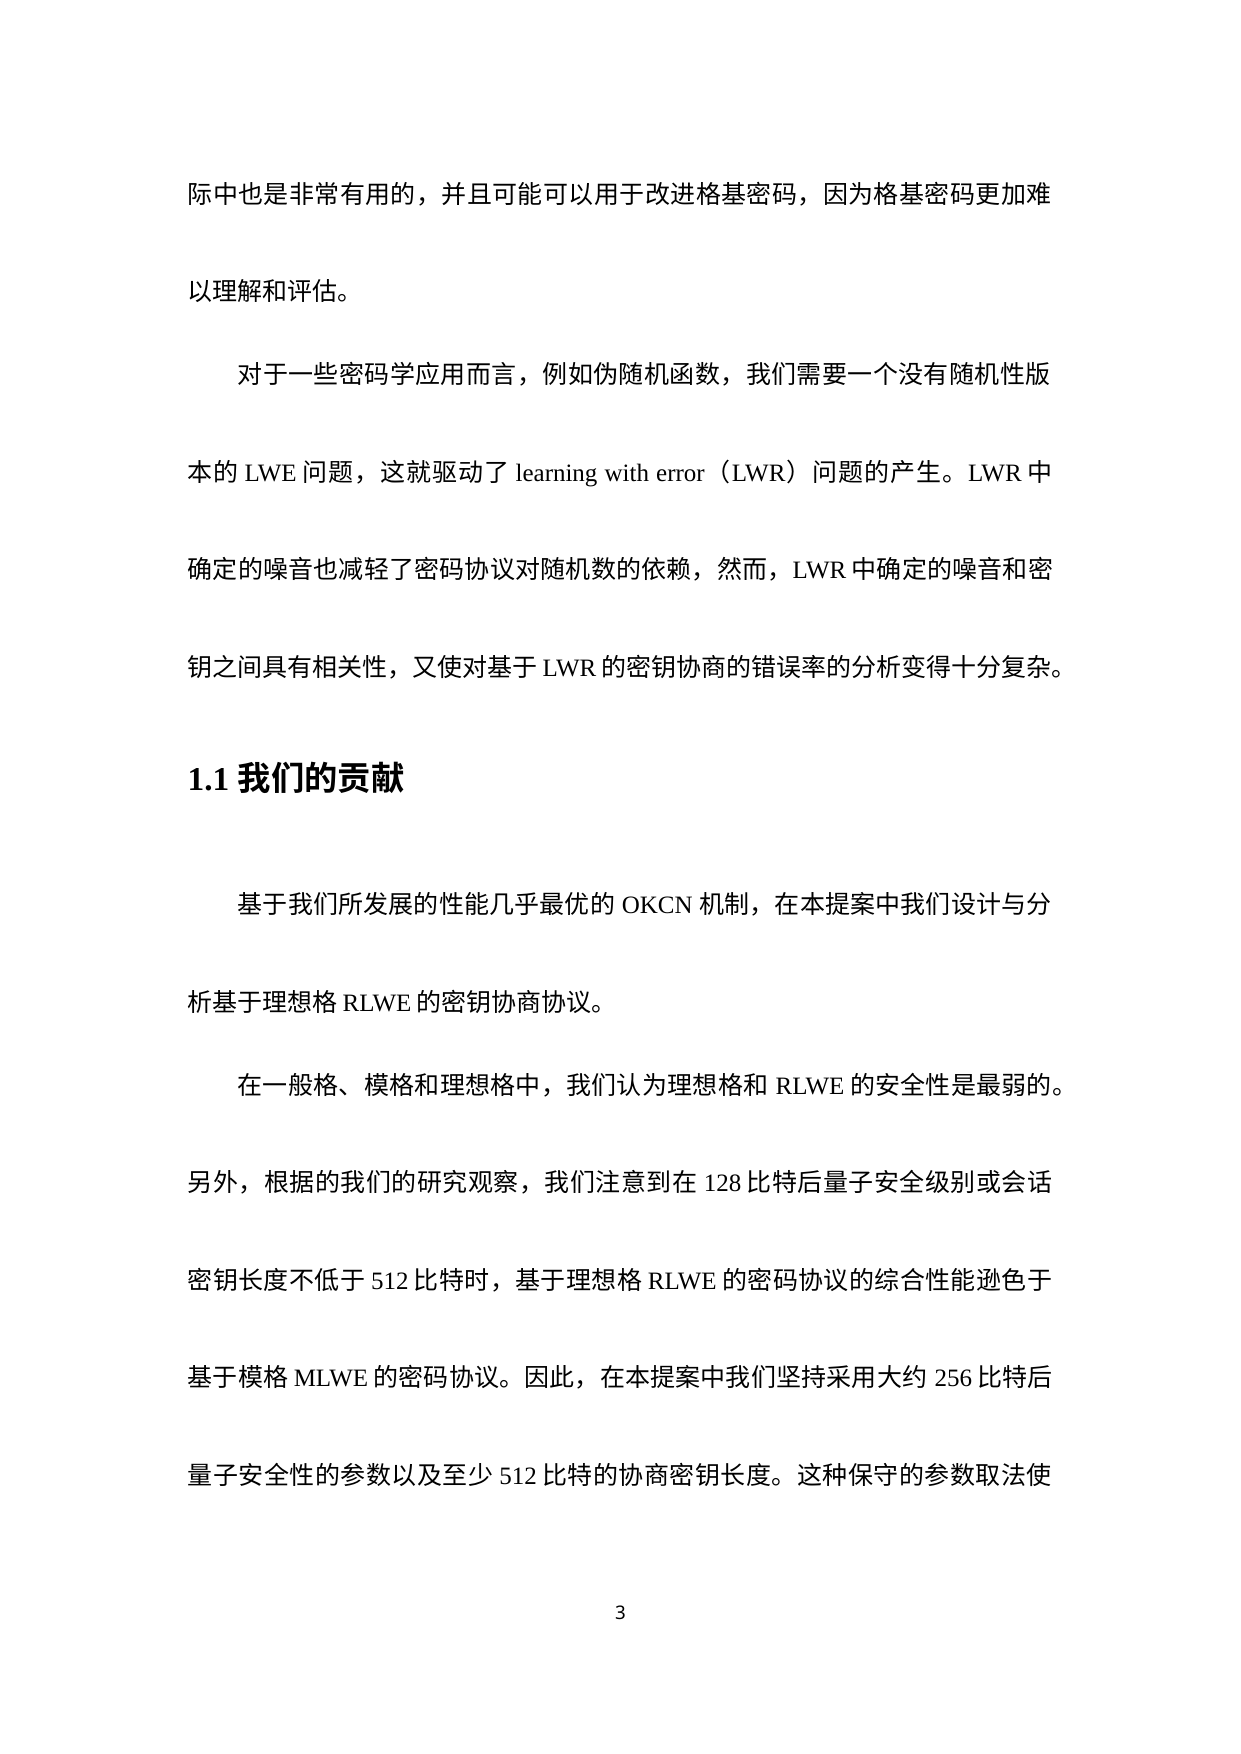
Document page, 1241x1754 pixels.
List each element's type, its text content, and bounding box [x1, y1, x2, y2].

text 基于我们所发展的性能几乎最优的OKCN 机制，在本提案中我们设计与分析基于理想格RLWE的密钥协商协议。 [187, 870, 1053, 1033]
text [187, 1051, 1053, 1506]
text 对于一些密码学应用而言，例如伪随机函数，我们需要一个没有随机性版本的LWE问题，这就驱动了learning with error（LWR）问题的产生。LWR中确定的噪音也减轻了密码协议对随机数的依赖，然而，LWR中确定的噪音和密钥之间具有相关性，又使对基于LWR的密钥协商的错误率的分析变得十分复杂。 [187, 340, 1053, 698]
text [187, 160, 1053, 322]
subtitle 1.1 我们的贡献 [187, 743, 1053, 808]
